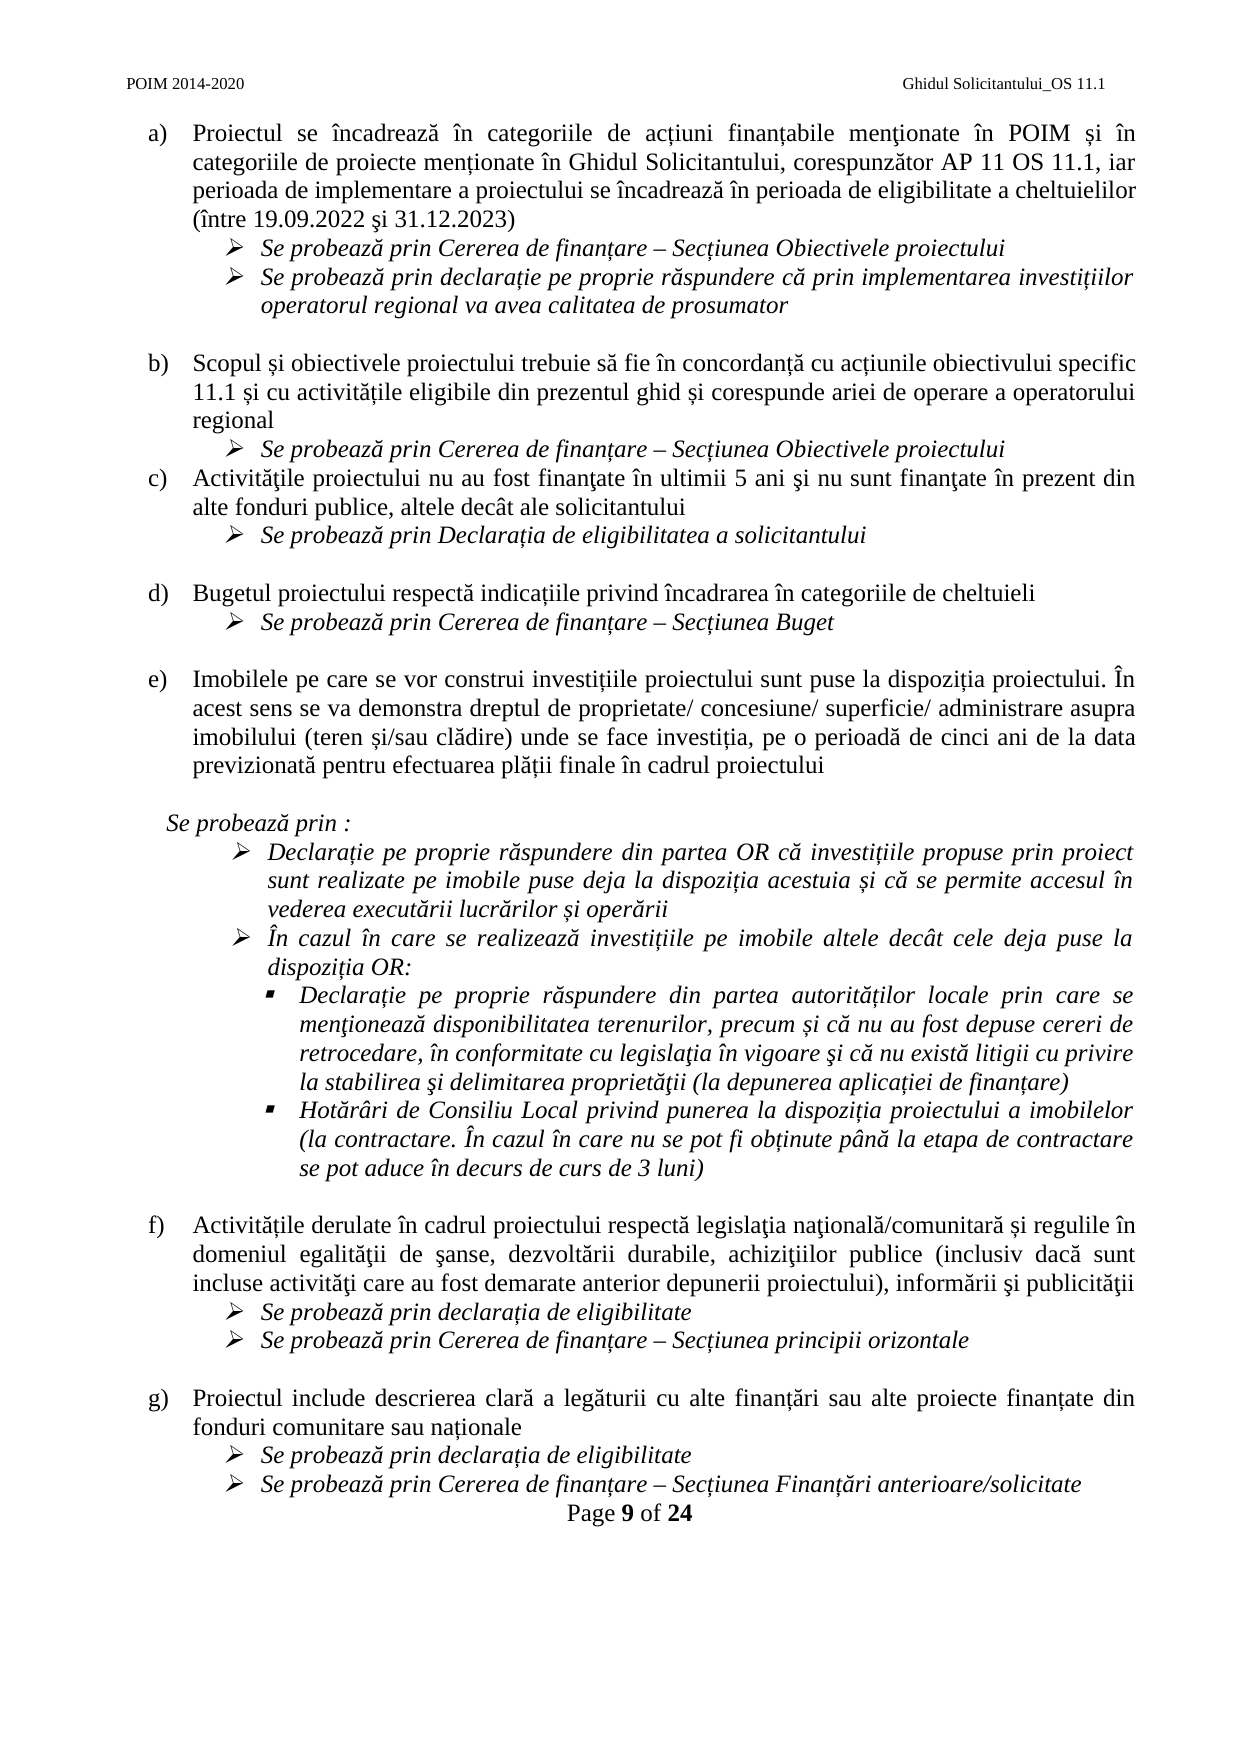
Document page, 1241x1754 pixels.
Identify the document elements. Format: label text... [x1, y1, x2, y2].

list Imobilele pe care se vor construi investițiile proiectului sunt puse la dispoziția proiectului. În acest sens se va demonstra dreptul de proprietate/ concesiune/ superficie/ administrare asupra imobilului (teren și/sau clădire) unde se face investiția, pe o perioadă de cinci ani de la data previzionată pentru efectuarea plății finale în cadrul proiectului [148, 664, 1137, 779]
text Se probează prin : [166, 808, 1137, 837]
list Proiectul include descrierea clară a legăturii cu alte finanțări sau alte proiecte finanțate din fonduri comunitare sau naționale [148, 1383, 1137, 1441]
list Proiectul se încadrează în categoriile de acțiuni finanțabile menţionate în POIM și în categoriile de proiecte menționate în Ghidul Solicitantului, corespunzător AP 11 OS 11.1, iar perioada de implementare a proiectului se încadrează în perioada de eligibilitate a cheltuielilor (între 19.09.2022 şi 31.12.2023) [148, 118, 1137, 233]
list Se probează prin declarația de eligibilitate [223, 1441, 1137, 1469]
list Bugetul proiectului respectă indicațiile privind încadrarea în categoriile de cheltuieli [148, 578, 1137, 607]
list Activitățile derulate în cadrul proiectului respectă legislaţia naţională/comunitară și regulile în domeniul egalităţii de şanse, dezvoltării durabile, achiziţiilor publice (inclusiv dacă sunt incluse activităţi care au fost demarate anterior depunerii proiectului), informării şi publicităţii [148, 1211, 1137, 1297]
list Se probează prin Cererea de finanțare – Secțiunea Obiectivele proiectului [223, 233, 1137, 262]
list Scopul și obiectivele proiectului trebuie să fie în concordanță cu acțiunile obiectivului specific 11.1 și cu activitățile eligibile din prezentul ghid și corespunde ariei de operare a operatorului regional [148, 348, 1137, 434]
list Se probează prin Cererea de finanțare – Secțiunea Buget [223, 607, 1137, 636]
list În cazul în care se realizează investițiile pe imobile altele decât cele deja puse la dispoziția OR: [230, 923, 1137, 981]
list Se probează prin declarație pe proprie răspundere că prin implementarea investițiilor operatorul regional va avea calitatea de prosumator [223, 262, 1137, 319]
list Se probează prin Declarația de eligibilitatea a solicitantului [223, 521, 1137, 549]
list Activităţile proiectului nu au fost finanţate în ultimii 5 ani şi nu sunt finanţate în prezent din alte fonduri publice, altele decât ale solicitantului [148, 463, 1137, 521]
list Declarație pe proprie răspundere din partea autorităților locale prin care se menţionează disponibilitatea terenurilor, precum și că nu au fost depuse cereri de retrocedare, în conformitate cu legislaţia în vigoare şi că nu există litigii cu privire la stabilirea şi delimitarea proprietăţii (la depunerea aplicației de finanțare) [262, 981, 1137, 1096]
list Se probează prin declarația de eligibilitate [223, 1297, 1137, 1326]
list Se probează prin Cererea de finanțare – Secțiunea Obiectivele proiectului [223, 434, 1137, 463]
list Hotărâri de Consiliu Local privind punerea la dispoziția proiectului a imobilelor (la contractare. În cazul în care nu se pot fi obținute până la etapa de contractare se pot aduce în decurs de curs de 3 luni) [262, 1096, 1137, 1182]
list Se probează prin Cererea de finanțare – Secțiunea Finanțări anterioare/solicitate [223, 1469, 1137, 1498]
list Declarație pe proprie răspundere din partea OR că investițiile propuse prin proiect sunt realizate pe imobile puse deja la dispoziția acestuia și că se permite accesul în vederea executării lucrărilor și operării [230, 837, 1137, 923]
list Se probează prin Cererea de finanțare – Secțiunea principii orizontale [223, 1326, 1137, 1354]
